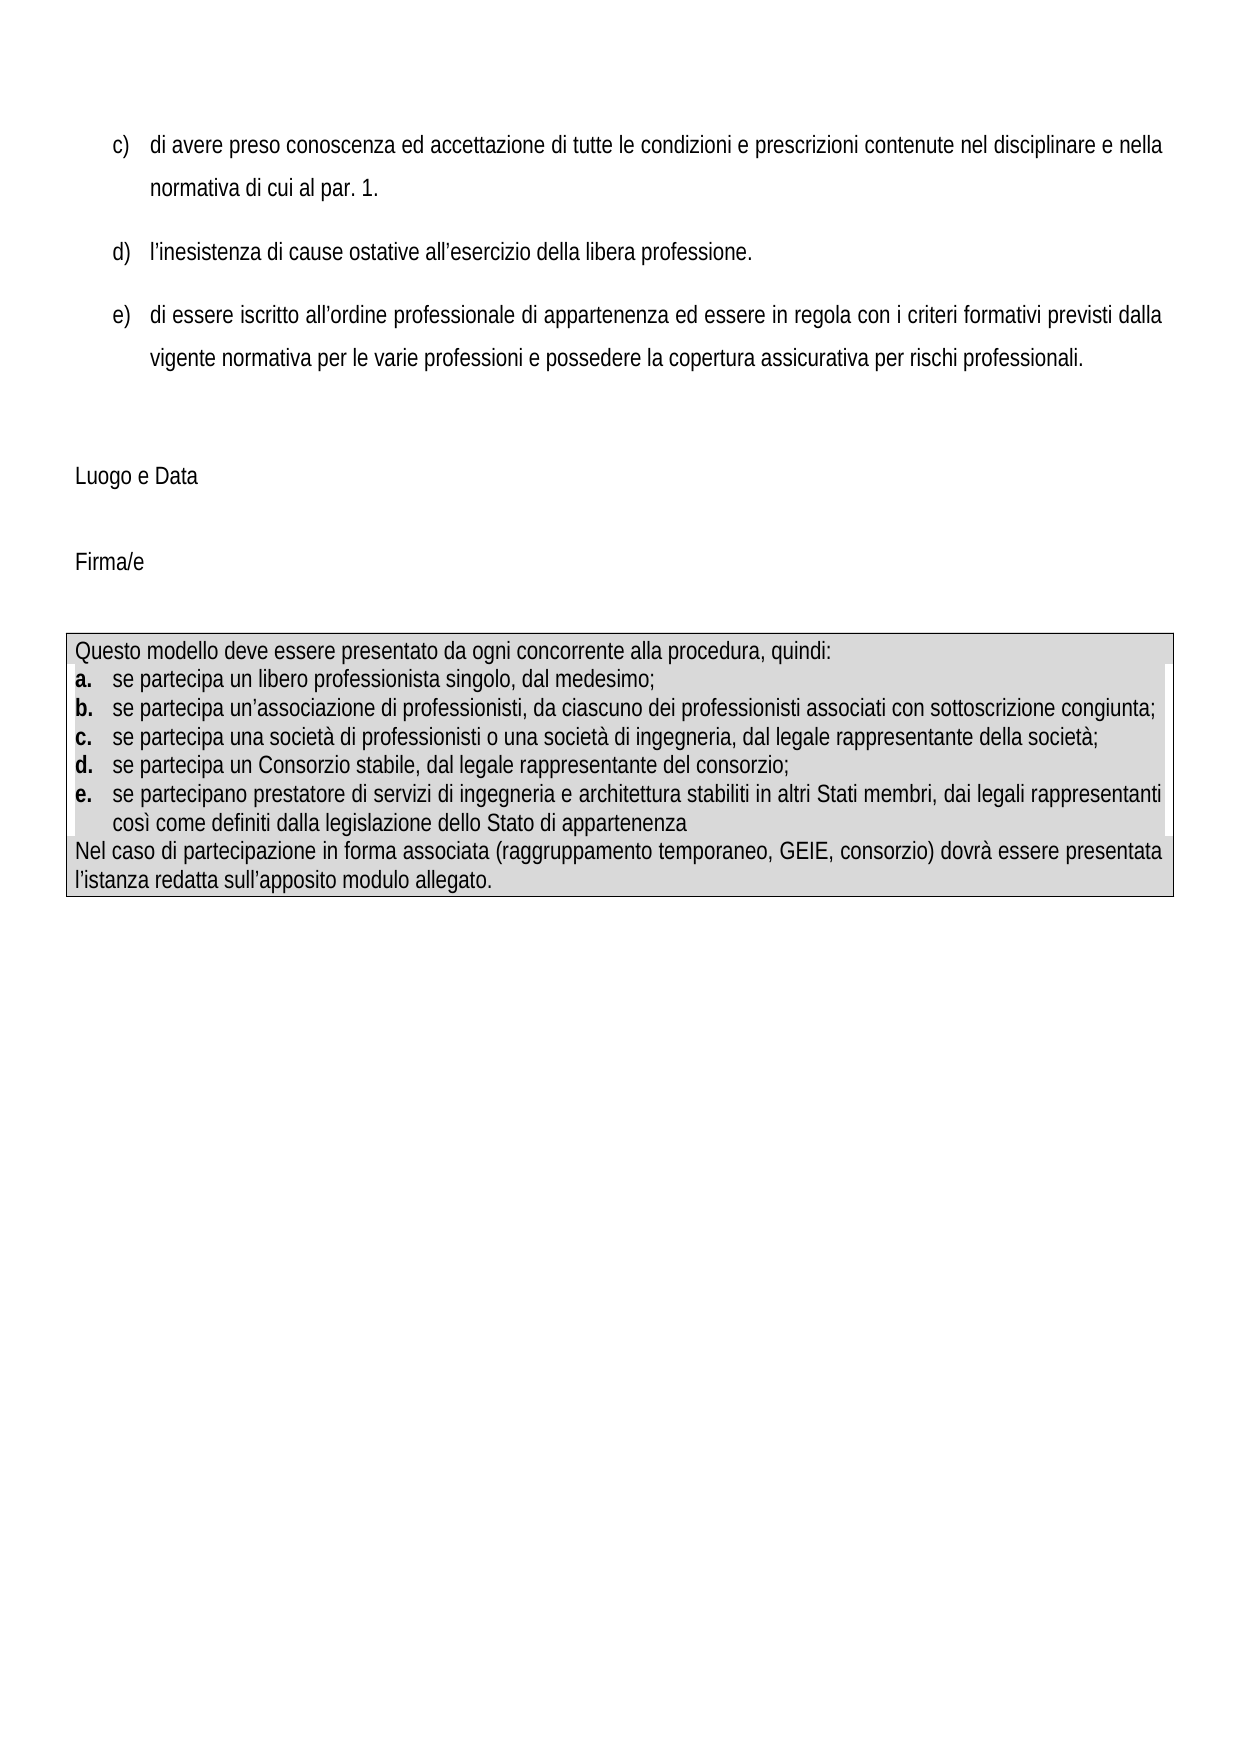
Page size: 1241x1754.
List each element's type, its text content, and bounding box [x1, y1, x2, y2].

list l’inesistenza di cause ostative all’esercizio della libera professione. [112, 236, 1165, 265]
list se partecipa un libero professionista singolo, dal medesimo; [75, 664, 1165, 693]
text Luogo e Data [75, 461, 1165, 489]
list se partecipa una società di professionisti o una società di ingegneria, dal legale rappresentante della società; [75, 722, 1165, 750]
list di essere iscritto all’ordine professionale di appartenenza ed essere in regola con i criteri formativi previsti dalla vigente normativa per le varie professioni e possedere la copertura assicurativa per rischi professionali. [112, 300, 1165, 372]
text Questo modello deve essere presentato da ogni concorrente alla procedura, quindi: [67, 634, 1173, 664]
list se partecipa un’associazione di professionisti, da ciascuno dei professionisti associati con sottoscrizione congiunta; [75, 693, 1165, 722]
list se partecipa un Consorzio stabile, dal legale rappresentante del consorzio; [75, 750, 1165, 779]
list di avere preso conoscenza ed accettazione di tutte le condizioni e prescrizioni contenute nel disciplinare e nella normativa di cui al par. 1. [112, 130, 1165, 201]
text Firma/e [75, 547, 1165, 575]
text Nel caso di partecipazione in forma associata (raggruppamento temporaneo, GEIE, consorzio) dovrà essere presentata l’istanza redatta sull’apposito modulo allegato. [67, 833, 1173, 896]
list se partecipano prestatore di servizi di ingegneria e architettura stabiliti in altri Stati membri, dai legali rappresentanti così come definiti dalla legislazione dello Stato di appartenenza [75, 779, 1165, 833]
